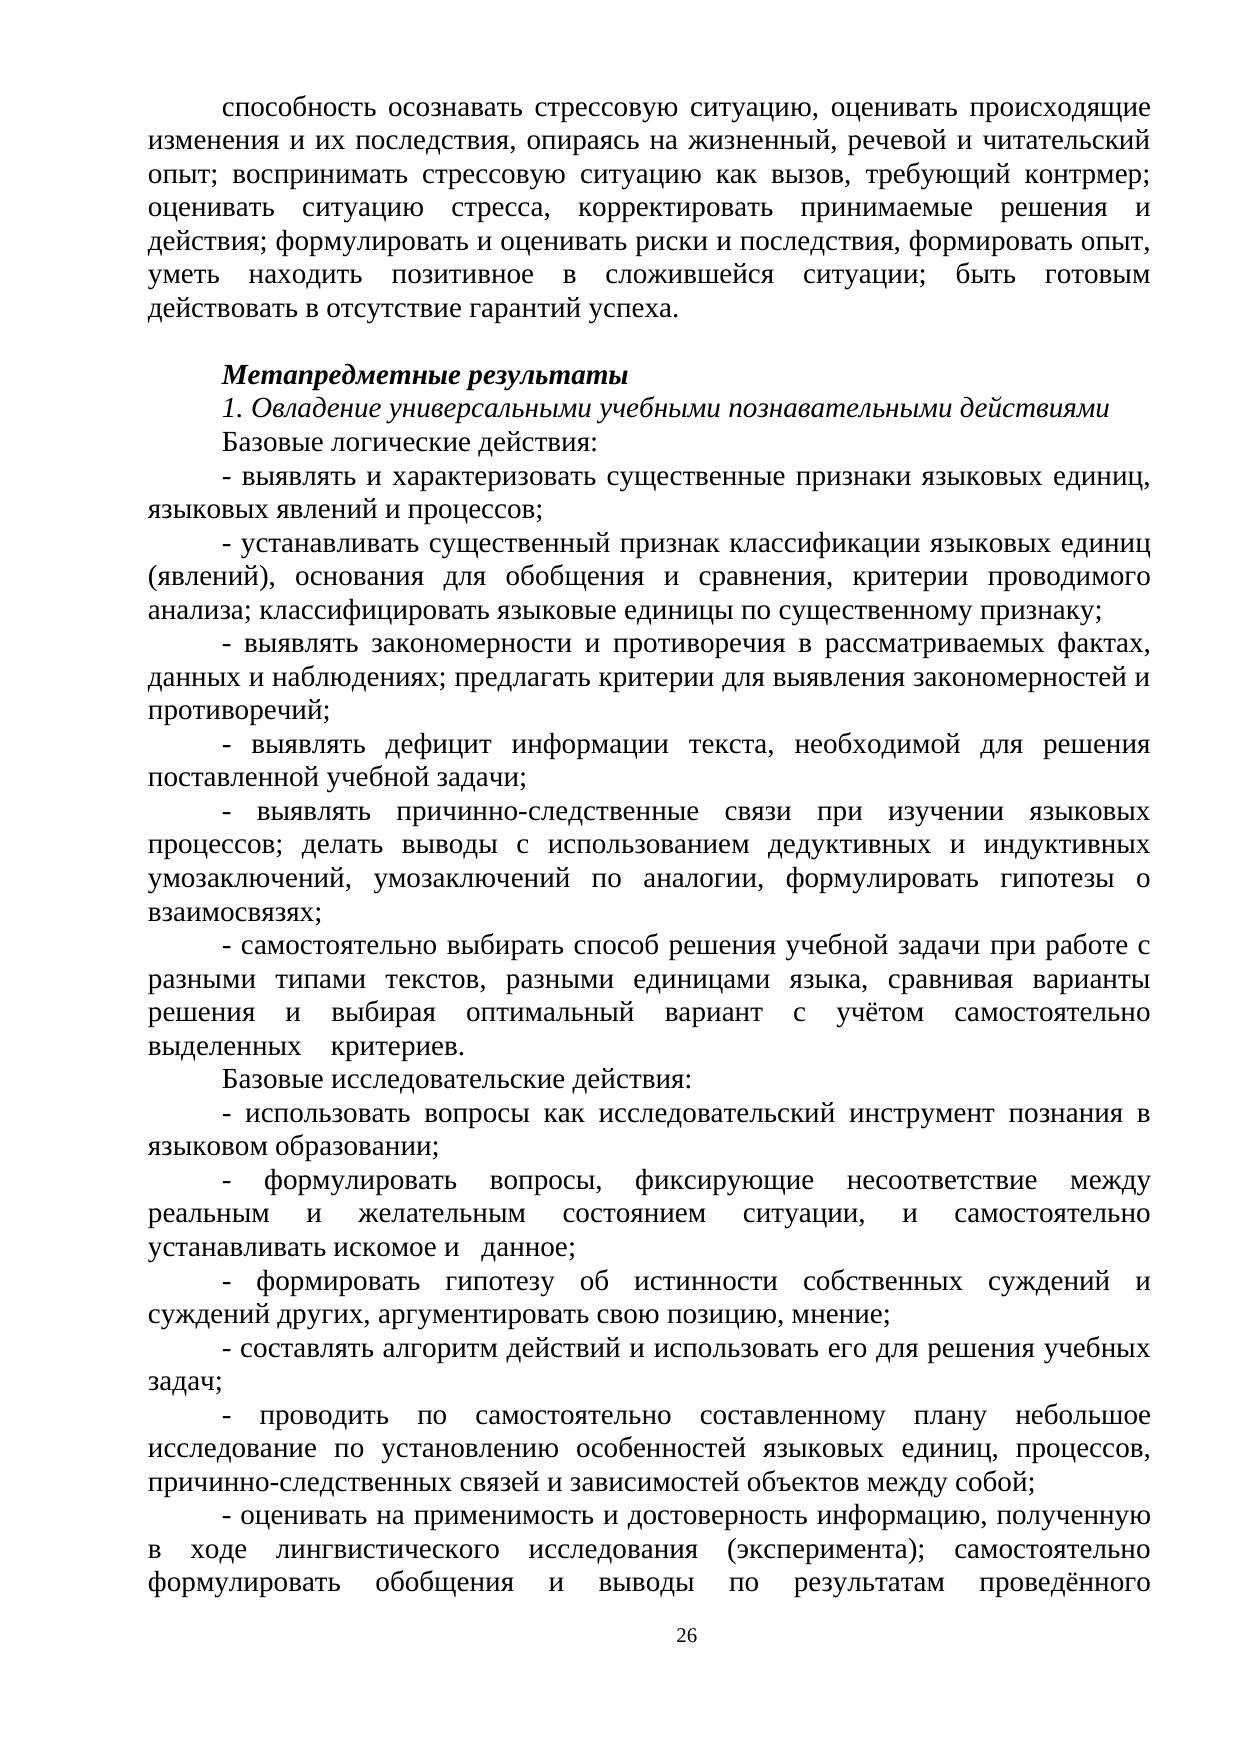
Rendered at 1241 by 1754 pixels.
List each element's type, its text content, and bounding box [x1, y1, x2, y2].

text - выявлять причинно-следственные связи при изучении языковых процессов; делать выводы с использованием дедуктивных и индуктивных умозаключений, умозаключений по аналогии, формулировать гипотезы о взаимосвязях; [148, 793, 1152, 927]
text - выявлять закономерности и противоречия в рассматриваемых фактах, данных и наблюдениях; предлагать критерии для выявления закономерностей и противоречий; [148, 625, 1152, 726]
text - самостоятельно выбирать способ решения учебной задачи при работе с разными типами текстов, разными единицами языка, сравнивая варианты решения и выбирая оптимальный вариант с учётом самостоятельно выделенных критериев. [148, 927, 1152, 1061]
text - выявлять дефицит информации текста, необходимой для решения поставленной учебной задачи; [148, 726, 1152, 793]
text 1. Овладение универсальными учебными познавательными действиями [148, 391, 1152, 424]
text Базовые логические действия: [148, 424, 1152, 458]
text способность осознавать стрессовую ситуацию, оценивать происходящие изменения и их последствия, опираясь на жизненный, речевой и читательский опыт; воспринимать стрессовую ситуацию как вызов, требующий контрмер; оценивать ситуацию стресса, корректировать принимаемые решения и действия; формулировать и оценивать риски и последствия, формировать опыт, уметь находить позитивное в сложившейся ситуации; быть готовым действовать в отсутствие гарантий успеха. [148, 89, 1152, 323]
text - выявлять и характеризовать существенные признаки языковых единиц, языковых явлений и процессов; [148, 458, 1152, 525]
text - использовать вопросы как исследовательский инструмент познания в языковом образовании; [148, 1095, 1152, 1162]
text - формулировать вопросы, фиксирующие несоответствие между реальным и желательным состоянием ситуации, и самостоятельно устанавливать искомое и данное; [148, 1162, 1152, 1263]
text - проводить по самостоятельно составленному плану небольшое исследование по установлению особенностей языковых единиц, процессов, причинно-следственных связей и зависимостей объектов между собой; [148, 1397, 1152, 1497]
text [148, 1497, 1152, 1598]
text - устанавливать существенный признак классификации языковых единиц (явлений), основания для обобщения и сравнения, критерии проводимого анализа; классифицировать языковые единицы по существенному признаку; [148, 525, 1152, 625]
text Базовые исследовательские действия: [148, 1061, 1152, 1095]
text - формировать гипотезу об истинности собственных суждений и суждений других, аргументировать свою позицию, мнение; [148, 1263, 1152, 1330]
text Метапредметные результаты [148, 357, 1152, 391]
text - составлять алгоритм действий и использовать его для решения учебных задач; [148, 1330, 1152, 1397]
